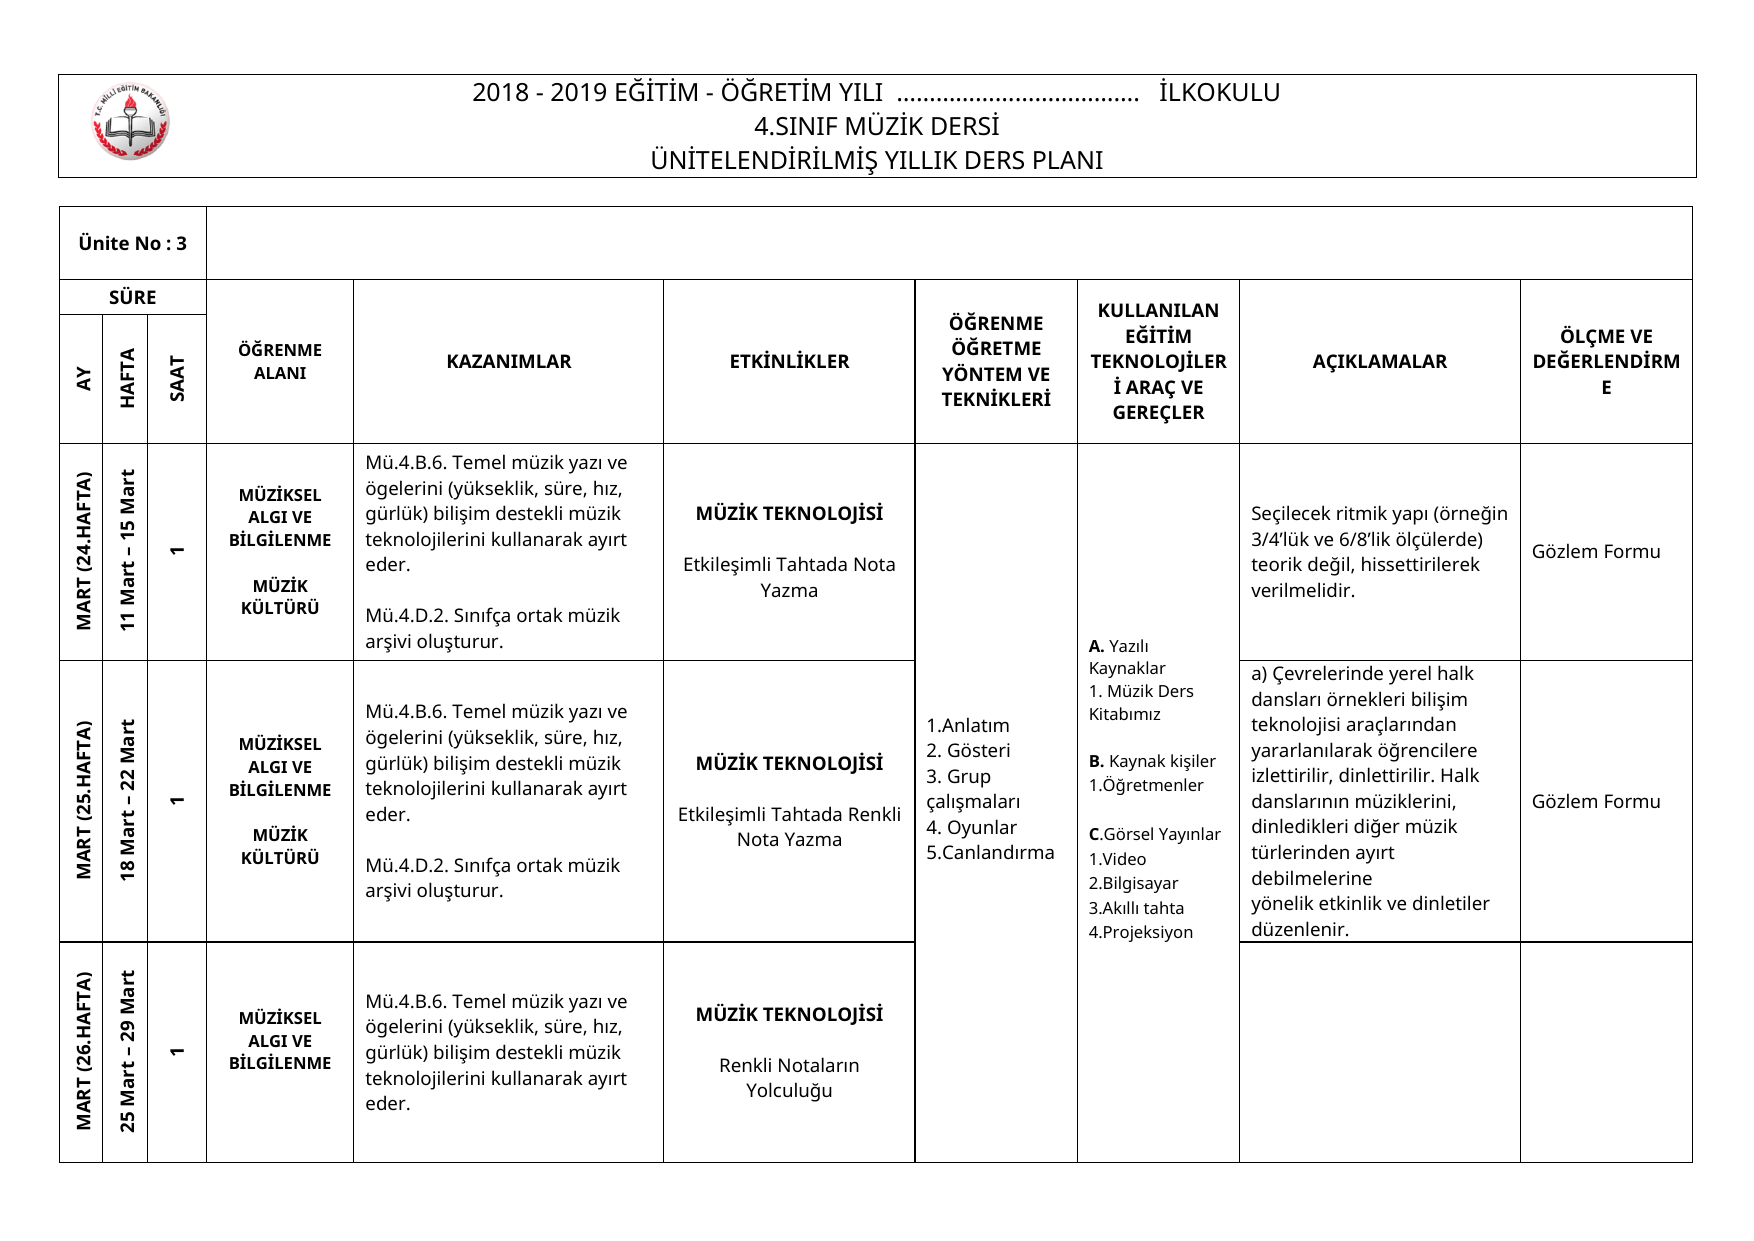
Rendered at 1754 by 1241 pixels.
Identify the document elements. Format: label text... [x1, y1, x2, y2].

table_cell Mü.4.B.6. Temel müzik yazı ve ögelerini (yükseklik, süre, hız, gürlük) bilişim destekli müzik teknolojilerini kullanarak ayırt eder. Mü.4.D.2. Sınıfça ortak müzik arşivi oluşturur. [354, 661, 663, 941]
table_cell Seçilecek ritmik yapı (örneğin 3/4’lük ve 6/8’lik ölçülerde) teorik değil, hissettirilerek verilmelidir. [1240, 444, 1520, 659]
table_cell MÜZİK TEKNOLOJİSİ Renkli Notaların Yolculuğu [664, 943, 914, 1162]
table_header [207, 207, 1692, 279]
table_header Ünite No : 3 [60, 207, 206, 279]
table_cell MÜZİKSEL ALGI VE BİLGİLENME MÜZİK KÜLTÜRÜ [207, 661, 353, 941]
table_cell MÜZİK TEKNOLOJİSİ Etkileşimli Tahtada Renkli Nota Yazma [664, 661, 914, 941]
table_cell ÖĞRENME ÖĞRETME YÖNTEM VE TEKNİKLERİ [916, 280, 1077, 443]
table_cell MART (24.HAFTA) [60, 444, 102, 659]
table_cell A. Yazılı Kaynaklar 1. Müzik Ders Kitabımız B. Kaynak kişiler 1.Öğretmenler C.Görsel Yayınlar 1.Video 2.Bilgisayar 3.Akıllı tahta 4.Projeksiyon [1078, 444, 1239, 1162]
table_cell [1240, 943, 1520, 1162]
table_cell ÖĞRENME ALANI [207, 280, 353, 443]
table_cell 1 [148, 661, 206, 941]
table_cell Gözlem Formu [1521, 661, 1692, 941]
table_cell ETKİNLİKLER [664, 280, 914, 443]
table_cell [1521, 943, 1692, 1162]
table_cell 1.Anlatım 2. Gösteri 3. Grup çalışmaları 4. Oyunlar 5.Canlandırma [916, 444, 1077, 1162]
table_cell ÖLÇME VE DEĞERLENDİRME [1521, 280, 1692, 443]
table_cell Mü.4.B.6. Temel müzik yazı ve ögelerini (yükseklik, süre, hız, gürlük) bilişim destekli müzik teknolojilerini kullanarak ayırt eder. Mü.4.D.2. Sınıfça ortak müzik arşivi oluşturur. [354, 444, 663, 659]
table_cell Mü.4.B.6. Temel müzik yazı ve ögelerini (yükseklik, süre, hız, gürlük) bilişim destekli müzik teknolojilerini kullanarak ayırt eder. [354, 943, 663, 1162]
table_cell MÜZİK TEKNOLOJİSİ Etkileşimli Tahtada Nota Yazma [664, 444, 914, 659]
table_cell 18 Mart – 22 Mart [103, 661, 147, 941]
table_cell MART (26.HAFTA) [60, 943, 102, 1162]
table_cell AY [60, 315, 102, 443]
table_cell 1 [148, 444, 206, 659]
table_cell SAAT [148, 315, 206, 443]
table_cell MÜZİKSEL ALGI VE BİLGİLENME [207, 943, 353, 1162]
table_cell SÜRE [60, 280, 206, 314]
table_cell Gözlem Formu [1521, 444, 1692, 659]
table_cell 11 Mart – 15 Mart [103, 444, 147, 659]
table_cell a) Çevrelerinde yerel halk dansları örnekleri bilişim teknolojisi araçlarından yararlanılarak öğrencilere izlettirilir, dinlettirilir. Halk danslarının müziklerini, dinledikleri diğer müzik türlerinden ayırt debilmelerine yönelik etkinlik ve dinletiler düzenlenir. [1240, 661, 1520, 941]
table_cell AÇIKLAMALAR [1240, 280, 1520, 443]
table_cell HAFTA [103, 315, 147, 443]
table_cell 25 Mart – 29 Mart [103, 943, 147, 1162]
table_cell KULLANILAN EĞİTİM TEKNOLOJİLERİ ARAÇ VE GEREÇLER [1078, 280, 1239, 443]
table_cell KAZANIMLAR [354, 280, 663, 443]
table_cell 1 [148, 943, 206, 1162]
picture [85, 77, 175, 167]
table_cell MART (25.HAFTA) [60, 661, 102, 941]
table_cell MÜZİKSEL ALGI VE BİLGİLENME MÜZİK KÜLTÜRÜ [207, 444, 353, 659]
